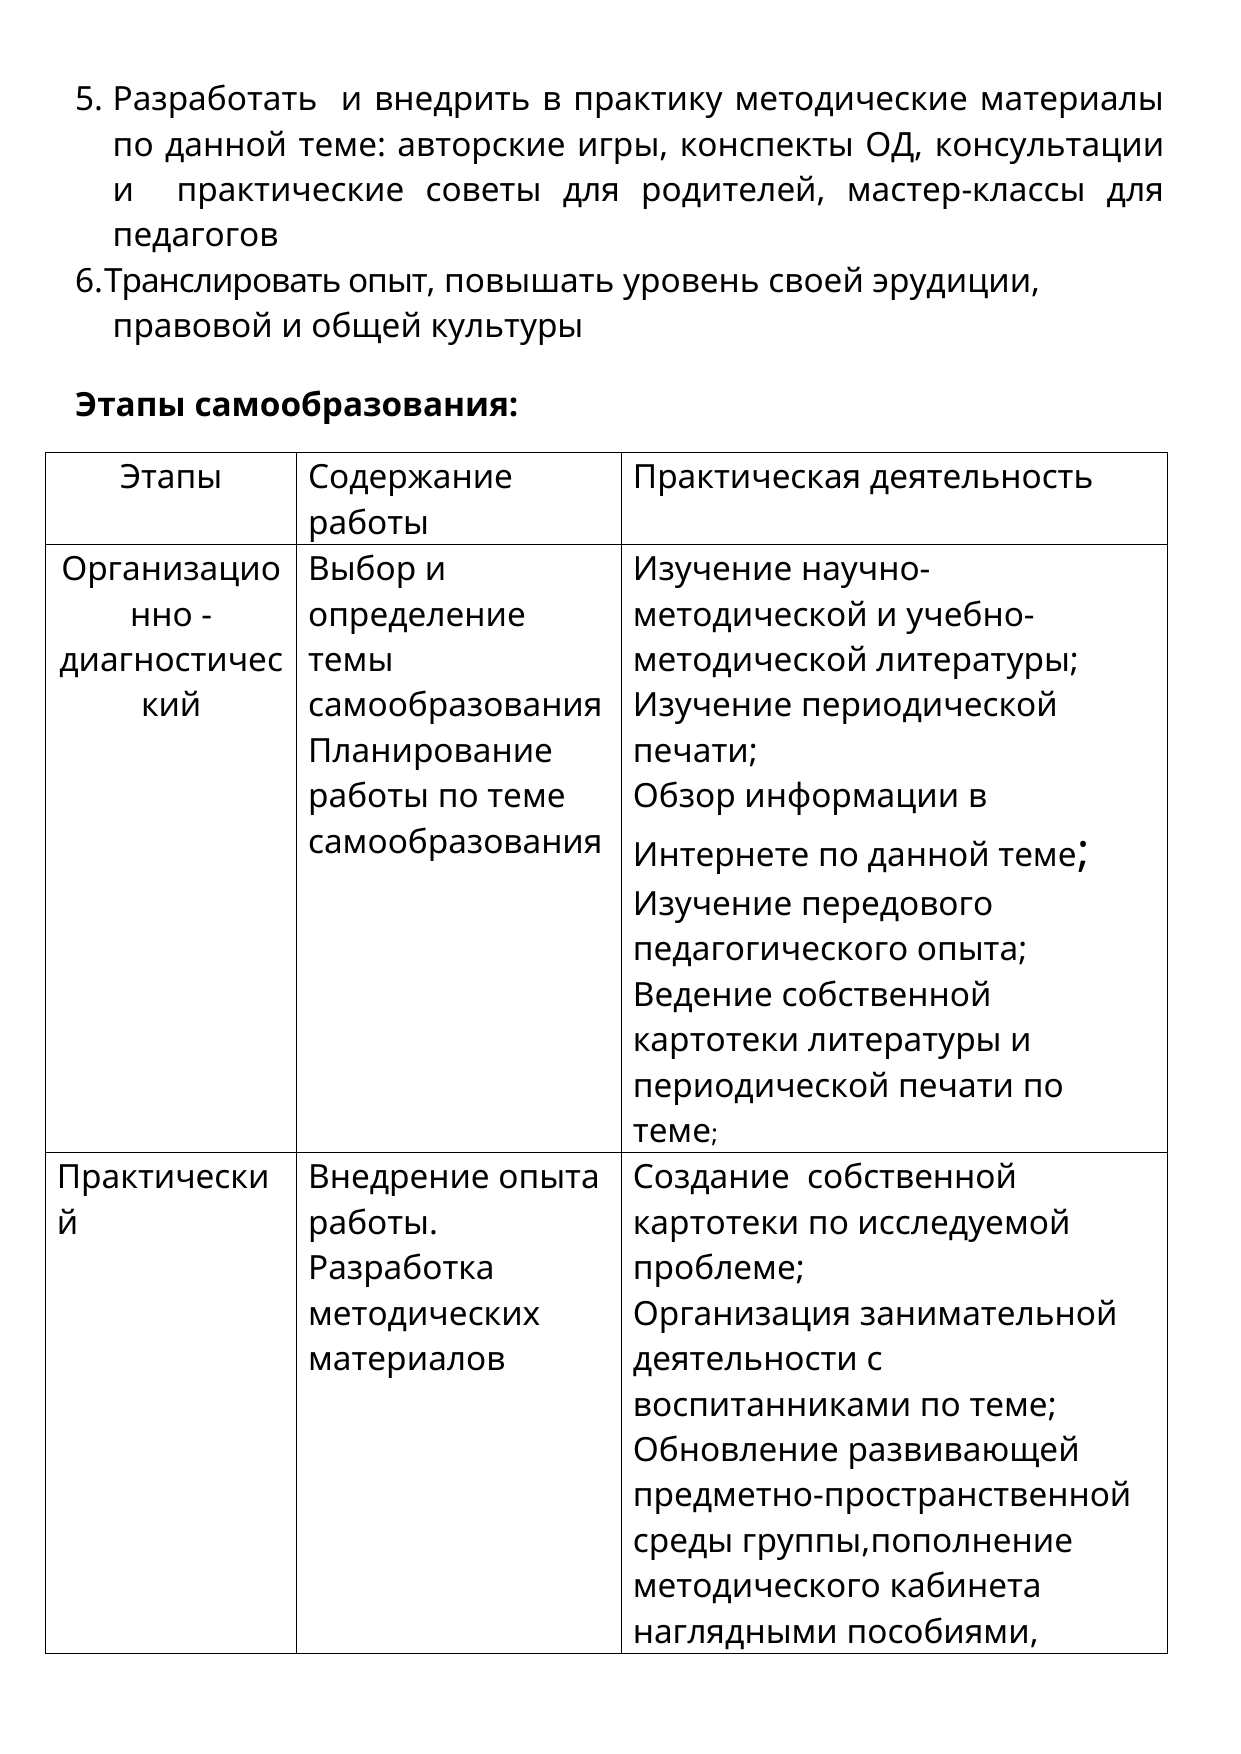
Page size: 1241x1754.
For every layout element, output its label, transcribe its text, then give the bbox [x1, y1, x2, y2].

table_cell Практический [46, 1153, 296, 1653]
table_header Содержание работы [297, 453, 621, 544]
list Транслировать опыт, повышать уровень своей эрудиции, правовой и общей культуры [75, 257, 1165, 347]
table_cell Выбор и определение темы самообразования Планирование работы по теме самообразования [297, 545, 621, 1152]
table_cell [297, 1153, 621, 1653]
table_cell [622, 1153, 1167, 1653]
table_header Этапы [46, 453, 296, 544]
list Разработать и внедрить в практику методические материалы по данной теме: авторские игры, конспекты ОД, консультации и практические советы для родителей, мастер-классы для педагогов [75, 75, 1165, 257]
table_cell Изучение научно-методической и учебно-методической литературы; Изучение периодической печати; Обзор информации в Интернете по данной теме; Изучение передового педагогического опыта; Ведение собственной картотеки литературы и периодической печати по теме; [622, 545, 1167, 1152]
text Этапы самообразования: [75, 381, 1165, 426]
table_header Практическая деятельность [622, 453, 1167, 544]
table_cell Организационно - диагностический [46, 545, 296, 1152]
